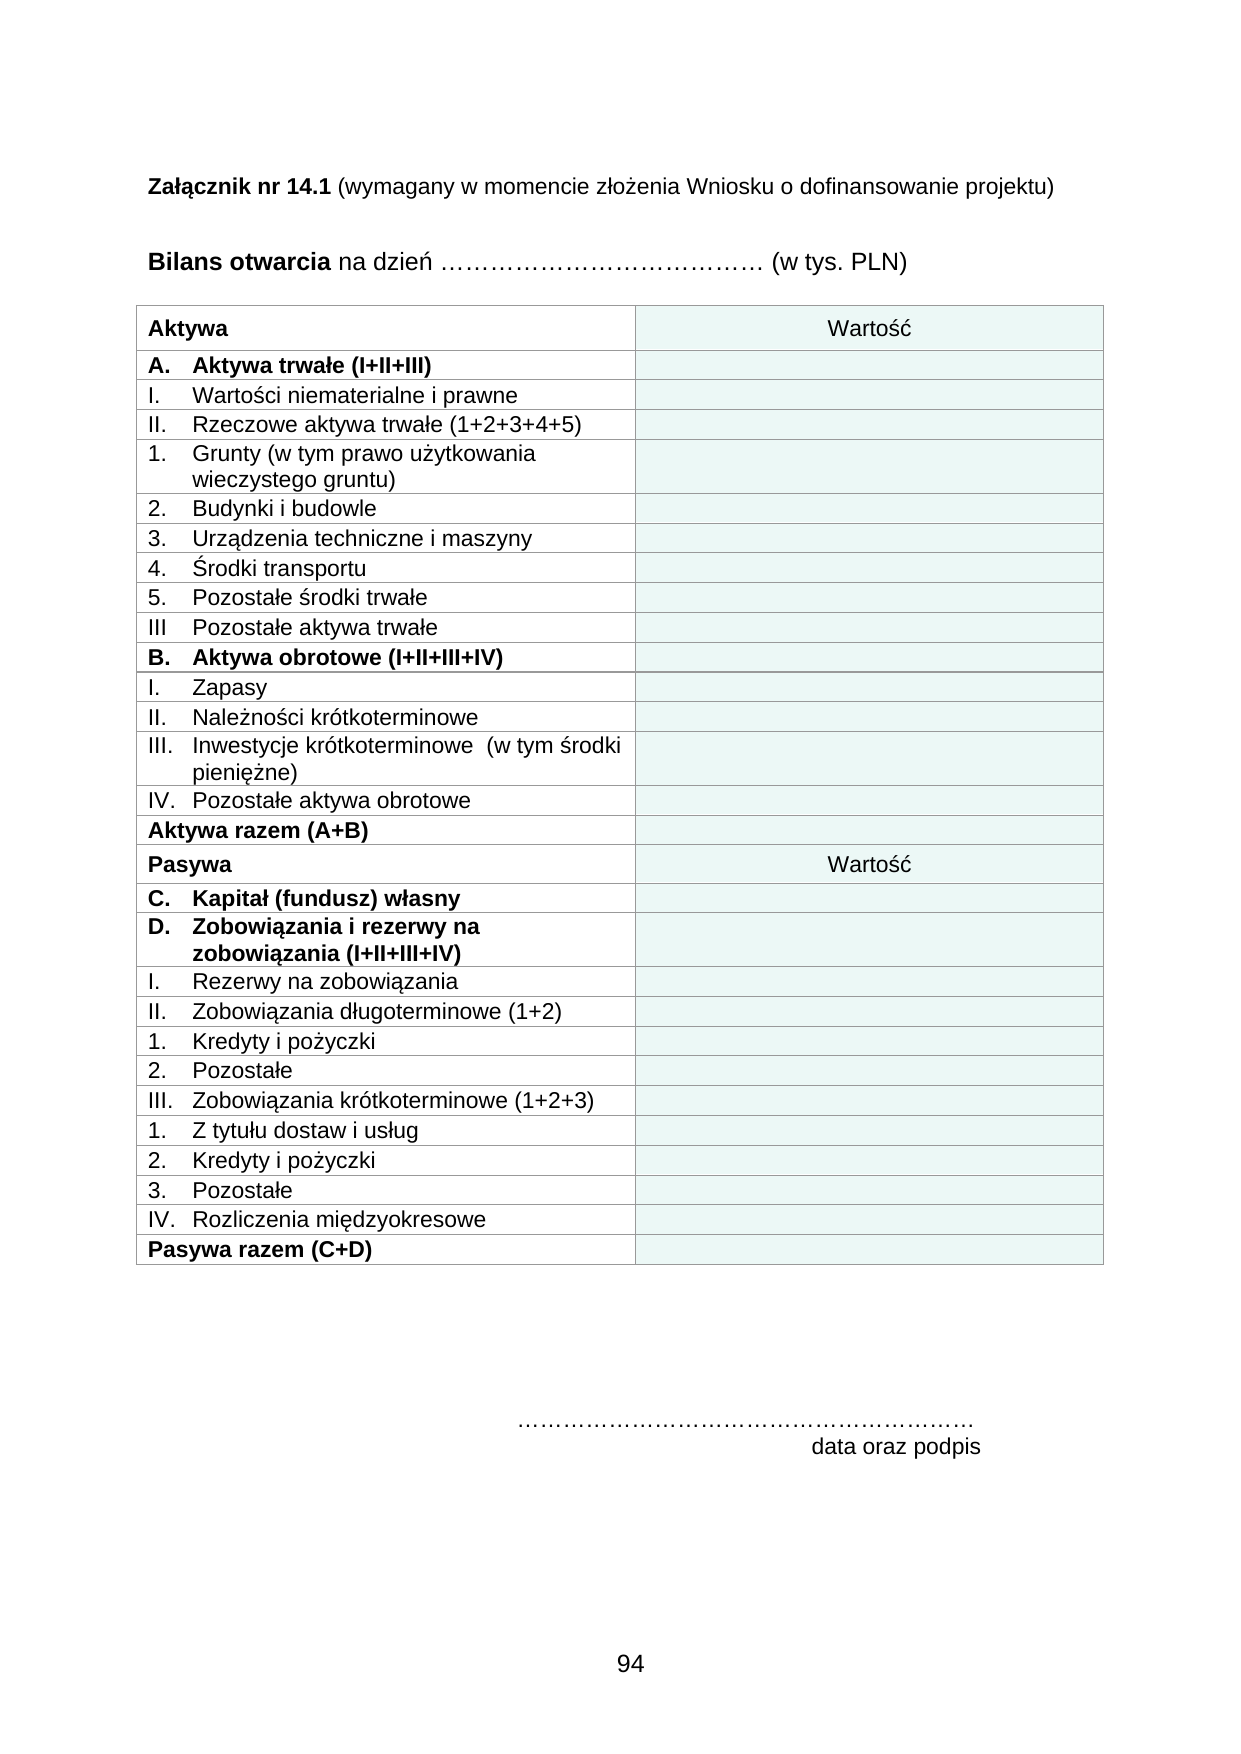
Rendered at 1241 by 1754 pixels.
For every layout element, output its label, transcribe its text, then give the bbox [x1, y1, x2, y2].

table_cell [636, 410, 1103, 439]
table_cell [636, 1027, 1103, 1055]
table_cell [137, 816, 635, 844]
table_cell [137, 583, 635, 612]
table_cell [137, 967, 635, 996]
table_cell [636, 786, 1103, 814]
text Bilans otwarcia na dzień ………………………………… (w tys. PLN) [148, 247, 1125, 276]
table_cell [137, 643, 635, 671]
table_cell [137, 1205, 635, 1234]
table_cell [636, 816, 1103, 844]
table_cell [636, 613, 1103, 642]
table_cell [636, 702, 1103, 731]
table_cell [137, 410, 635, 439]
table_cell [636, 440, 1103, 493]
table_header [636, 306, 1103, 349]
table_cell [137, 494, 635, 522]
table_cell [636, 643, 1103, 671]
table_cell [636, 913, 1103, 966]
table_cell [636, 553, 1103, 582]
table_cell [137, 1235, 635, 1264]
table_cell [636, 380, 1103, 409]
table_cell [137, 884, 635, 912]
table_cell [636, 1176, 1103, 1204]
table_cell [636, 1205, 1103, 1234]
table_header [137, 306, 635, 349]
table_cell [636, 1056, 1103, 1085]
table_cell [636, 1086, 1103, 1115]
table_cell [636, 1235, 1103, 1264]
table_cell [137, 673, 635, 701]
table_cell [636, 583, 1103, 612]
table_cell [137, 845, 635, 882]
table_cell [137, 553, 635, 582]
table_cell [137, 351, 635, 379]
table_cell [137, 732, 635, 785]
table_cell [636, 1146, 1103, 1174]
subtitle Załącznik nr 14.1 (wymagany w momencie złożenia Wniosku o dofinansowanie projektu) [148, 173, 1125, 199]
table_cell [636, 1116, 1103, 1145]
text data oraz podpis [797, 1433, 1125, 1459]
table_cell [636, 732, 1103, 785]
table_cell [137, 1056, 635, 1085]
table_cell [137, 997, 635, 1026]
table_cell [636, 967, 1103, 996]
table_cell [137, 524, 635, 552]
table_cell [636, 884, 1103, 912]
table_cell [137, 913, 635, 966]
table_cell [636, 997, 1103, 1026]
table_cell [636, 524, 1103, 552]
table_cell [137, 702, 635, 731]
text …………………………………………………… [487, 1377, 1125, 1433]
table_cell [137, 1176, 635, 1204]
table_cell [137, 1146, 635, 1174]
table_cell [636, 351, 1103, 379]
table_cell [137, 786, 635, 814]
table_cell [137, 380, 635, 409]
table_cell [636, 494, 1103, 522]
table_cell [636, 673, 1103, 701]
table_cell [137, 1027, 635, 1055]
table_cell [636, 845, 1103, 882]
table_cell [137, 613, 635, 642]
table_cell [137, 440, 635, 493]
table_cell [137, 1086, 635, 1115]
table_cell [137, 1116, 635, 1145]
